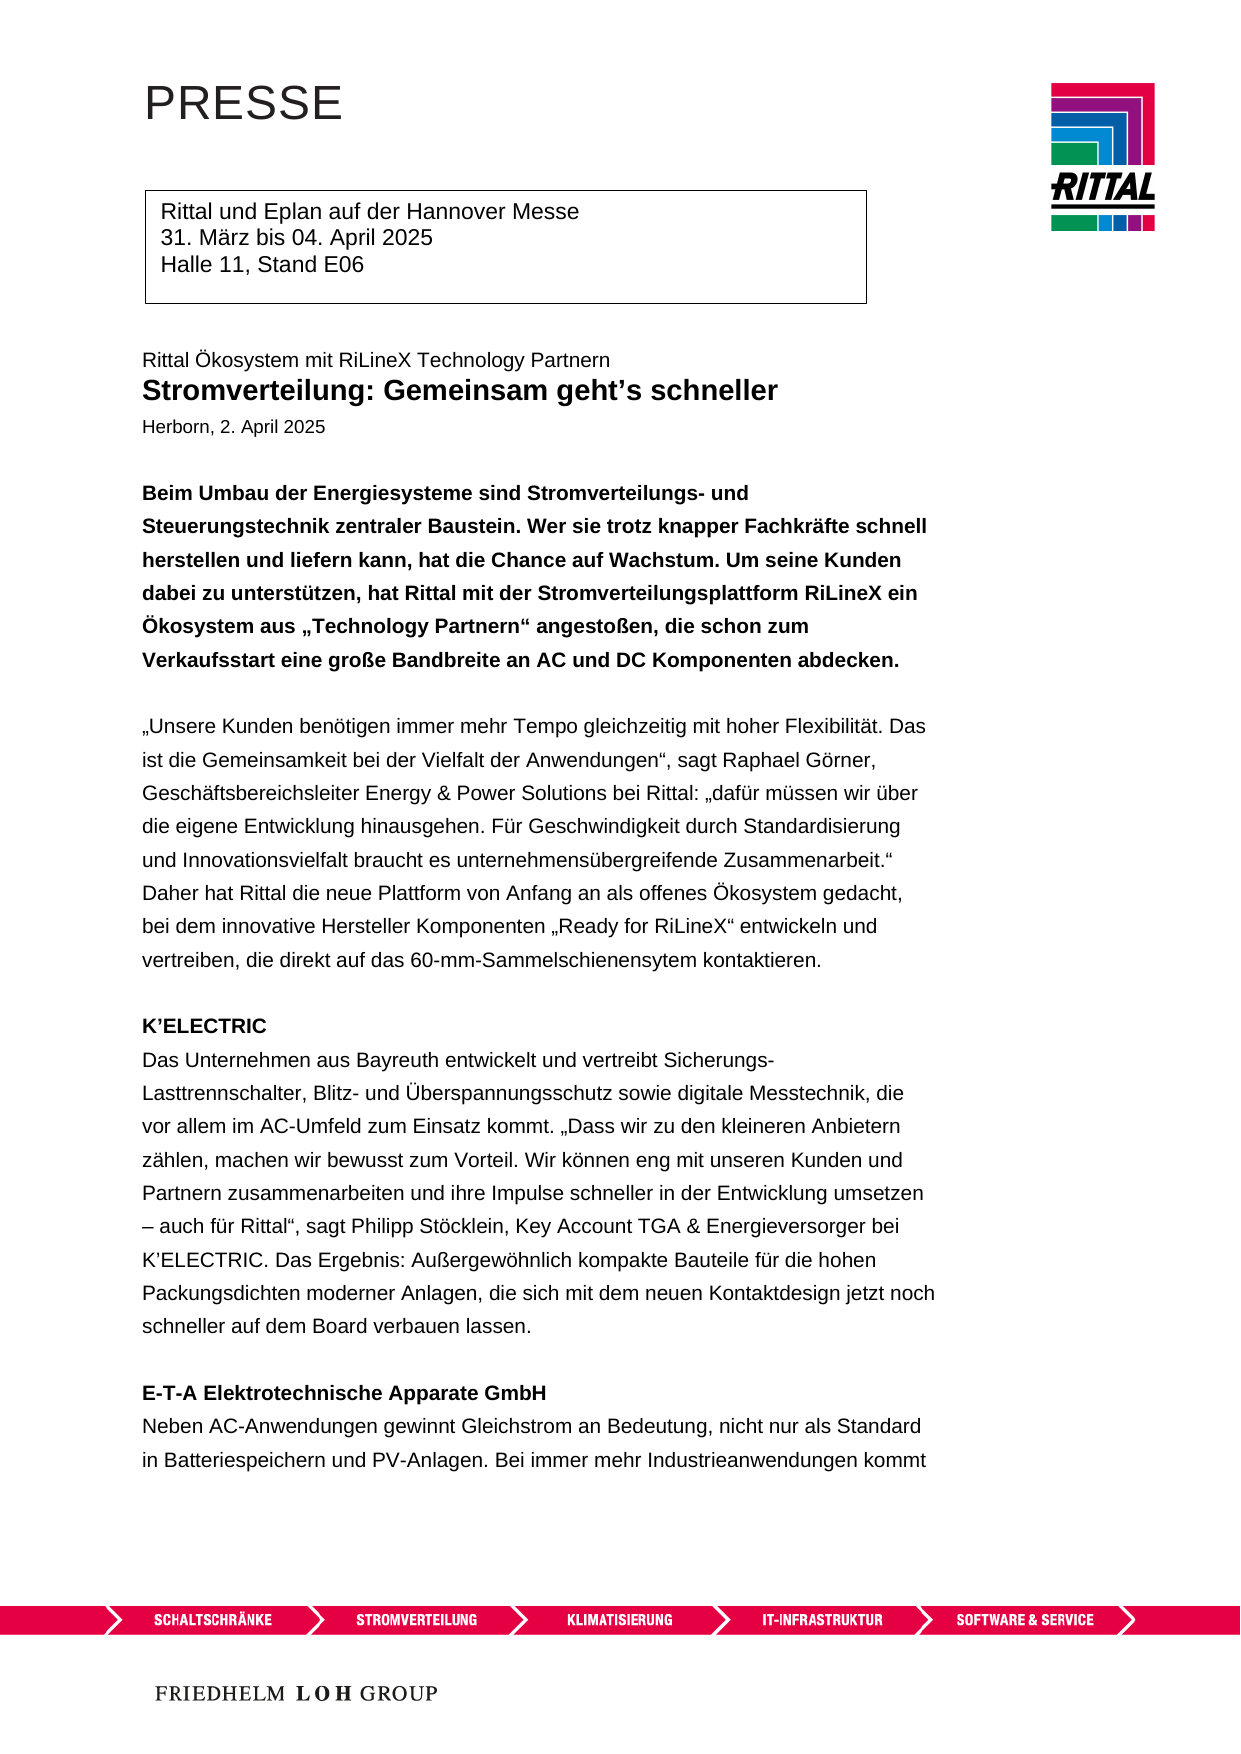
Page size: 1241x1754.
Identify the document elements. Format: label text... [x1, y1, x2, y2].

text Rittal Ökosystem mit RiLineX Technology Partnern [142, 340, 936, 374]
picture [0, 1606, 1238, 1700]
text E-T-A Elektrotechnische Apparate GmbH [142, 1374, 936, 1407]
text „Unsere Kunden benötigen immer mehr Tempo gleichzeitig mit hoher Flexibilität. Das ist die Gemeinsamkeit bei der Vielfalt der Anwendungen“, sagt Raphael Görner, Geschäftsbereichsleiter Energy & Power Solutions bei Rittal: „dafür müssen wir über die eigene Entwicklung hinausgehen. Für Geschwindigkeit durch Standardisierung und Innovationsvielfalt braucht es unternehmensübergreifende Zusammenarbeit.“ Daher hat Rittal die neue Plattform von Anfang an als offenes Ökosystem gedacht, bei dem innovative Hersteller Komponenten „Ready for RiLineX“ entwickeln und vertreiben, die direkt auf das 60-mm-Sammelschienensytem kontaktieren. [142, 707, 936, 974]
picture [1051, 83, 1155, 231]
text Das Unternehmen aus Bayreuth entwickelt und vertreibt Sicherungs-Lasttrennschalter, Blitz- und Überspannungsschutz sowie digitale Messtechnik, die vor allem im AC-Umfeld zum Einsatz kommt. „Dass wir zu den kleineren Anbietern zählen, machen wir bewusst zum Vorteil. Wir können eng mit unseren Kunden und Partnern zusammenarbeiten und ihre Impulse schneller in der Entwicklung umsetzen – auch für Rittal“, sagt Philipp Stöcklein, Key Account TGA & Energieversorger bei K’ELECTRIC. Das Ergebnis: Außergewöhnlich kompakte Bauteile für die hohen Packungsdichten moderner Anlagen, die sich mit dem neuen Kontaktdesign jetzt noch schneller auf dem Board verbauen lassen. [142, 1040, 936, 1340]
text Stromverteilung: Gemeinsam geht’s schneller [142, 374, 936, 407]
text K’ELECTRIC [142, 1007, 936, 1040]
text Beim Umbau der Energiesysteme sind Stromverteilungs- und Steuerungstechnik zentraler Baustein. Wer sie trotz knapper Fachkräfte schnell herstellen und liefern kann, hat die Chance auf Wachstum. Um seine Kunden dabei zu unterstützen, hat Rittal mit der Stromverteilungsplattform RiLineX ein Ökosystem aus „Technology Partnern“ angestoßen, die schon zum Verkaufsstart eine große Bandbreite an AC und DC Komponenten abdecken. [142, 474, 936, 674]
text Herborn, 2. April 2025 [142, 407, 936, 440]
